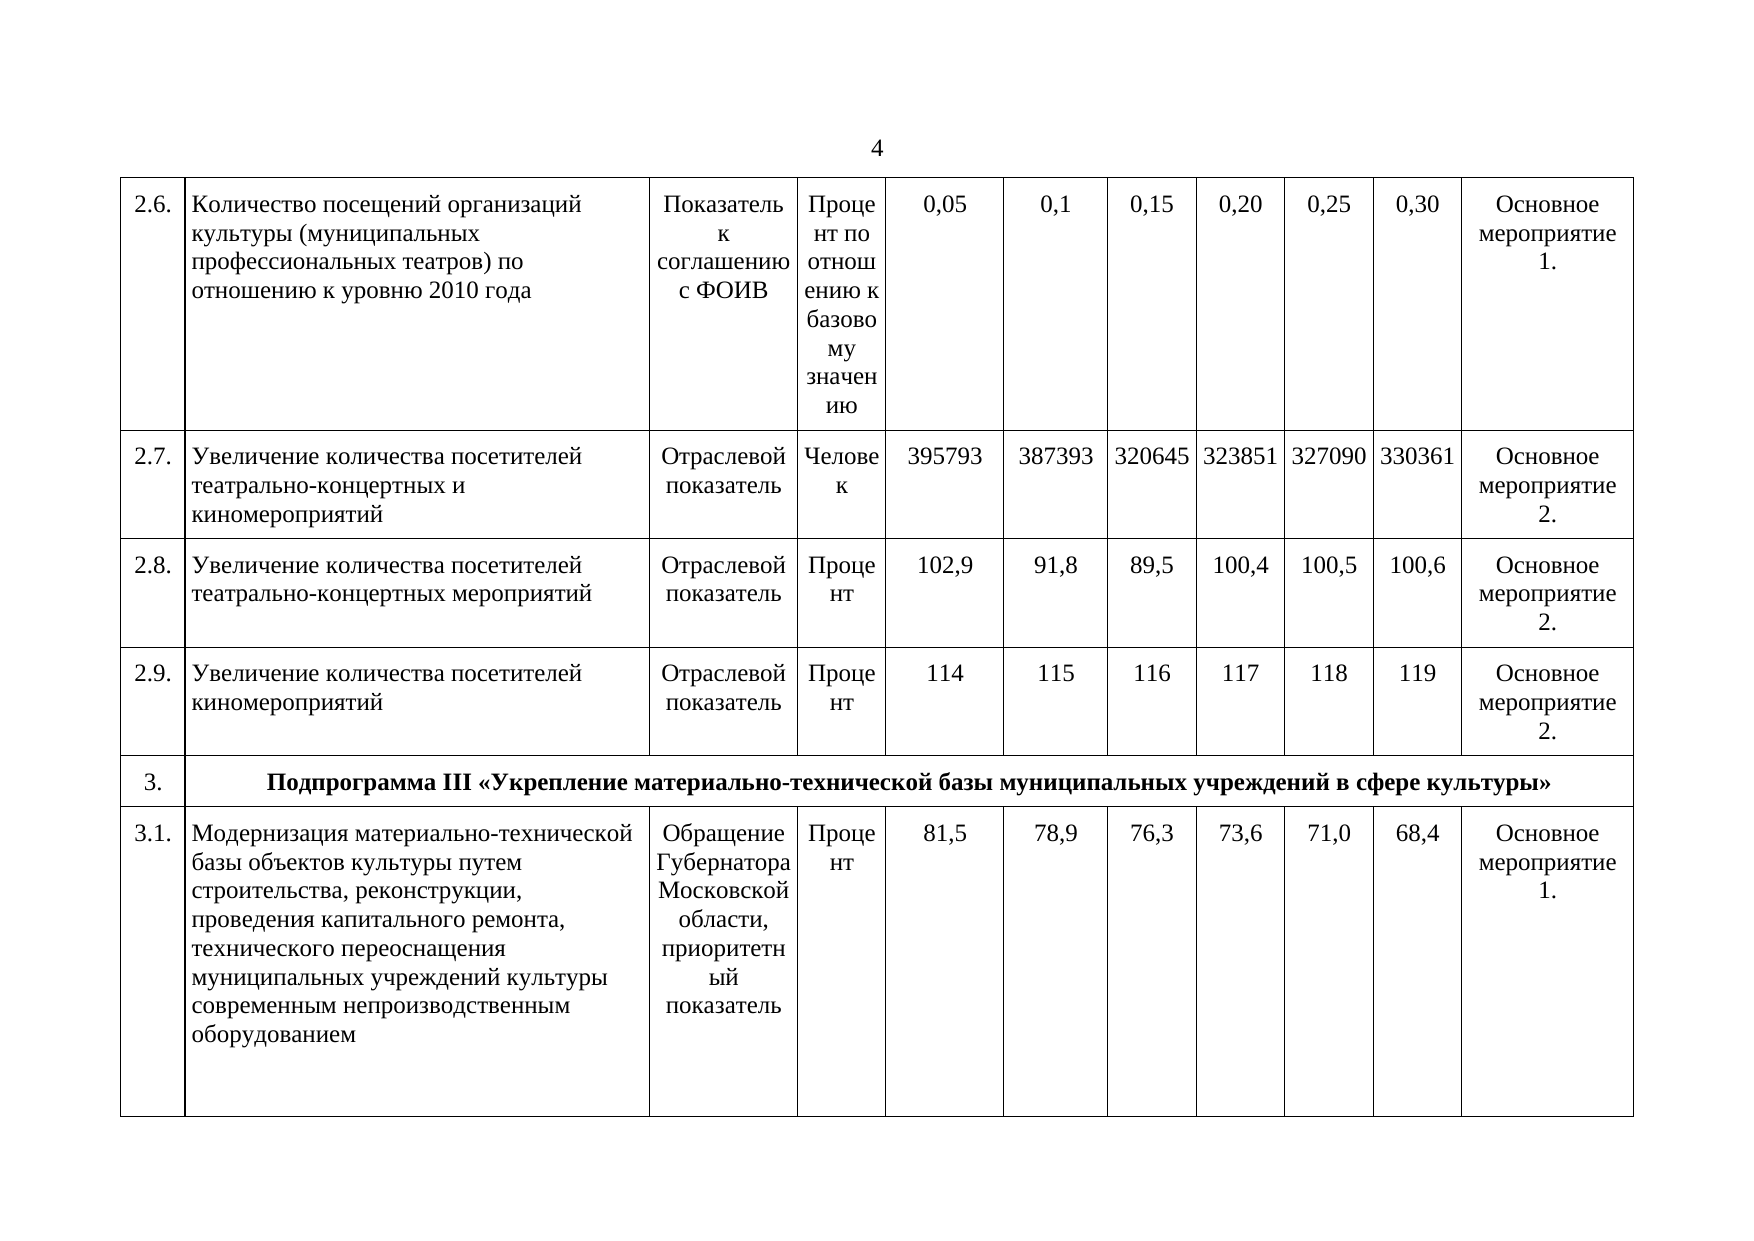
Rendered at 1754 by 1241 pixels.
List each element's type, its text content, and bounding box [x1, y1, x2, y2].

table_cell Количество посещений организаций культуры (муниципальных профессиональных театров) по отношению к уровню 2010 года [186, 178, 649, 429]
table_cell 0,1 [1004, 178, 1107, 429]
table_cell 100,6 [1374, 539, 1461, 647]
table_cell 0,20 [1197, 178, 1284, 429]
table_cell 395793 [886, 431, 1003, 538]
table_cell 330361 [1374, 431, 1461, 538]
table_cell Основное мероприятие 2. [1462, 648, 1633, 755]
table_cell 68,4 [1374, 807, 1461, 1116]
table_cell 115 [1004, 648, 1107, 755]
table_cell 327090 [1285, 431, 1373, 538]
table_cell 0,05 [886, 178, 1003, 429]
table_cell 76,3 [1108, 807, 1196, 1116]
table_cell 320645 [1108, 431, 1196, 538]
table_cell 71,0 [1285, 807, 1373, 1116]
table_cell 117 [1197, 648, 1284, 755]
table_cell 102,9 [886, 539, 1003, 647]
table_cell Увеличение количества посетителей театрально-концертных и киномероприятий [186, 431, 649, 538]
table_cell Процент [798, 539, 885, 647]
table_cell Процент [798, 807, 885, 1116]
table_cell 3.1. [121, 807, 184, 1116]
table_cell Подпрограмма III «Укрепление материально-технической базы муниципальных учреждений в сфере культуры» [186, 756, 1633, 806]
table_cell 100,4 [1197, 539, 1284, 647]
table_cell 78,9 [1004, 807, 1107, 1116]
table_cell 114 [886, 648, 1003, 755]
table_cell 91,8 [1004, 539, 1107, 647]
table_cell 387393 [1004, 431, 1107, 538]
table_cell 73,6 [1197, 807, 1284, 1116]
table_cell 81,5 [886, 807, 1003, 1116]
table_cell Основное мероприятие 2. [1462, 539, 1633, 647]
table_cell 2.7. [121, 431, 184, 538]
table_cell 323851 [1197, 431, 1284, 538]
table_cell 0,30 [1374, 178, 1461, 429]
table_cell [650, 178, 797, 429]
table_cell Процент по отношению к базовому значению [798, 178, 885, 429]
table_cell Отраслевой показатель [650, 539, 797, 647]
table_cell 89,5 [1108, 539, 1196, 647]
table_cell 0,15 [1108, 178, 1196, 429]
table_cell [650, 807, 797, 1116]
table_cell 118 [1285, 648, 1373, 755]
table_cell 2.8. [121, 539, 184, 647]
table_cell Отраслевой показатель [650, 648, 797, 755]
table_cell Увеличение количества посетителей театрально-концертных мероприятий [186, 539, 649, 647]
table_cell 2.6. [121, 178, 184, 429]
table_cell Основное мероприятие 1. [1462, 807, 1633, 1116]
table_cell 2.9. [121, 648, 184, 755]
table_cell 100,5 [1285, 539, 1373, 647]
table_cell Человек [798, 431, 885, 538]
table_cell Процент [798, 648, 885, 755]
table_cell 0,25 [1285, 178, 1373, 429]
table_cell Увеличение количества посетителей киномероприятий [186, 648, 649, 755]
table_cell Модернизация материально-технической базы объектов культуры путем строительства, реконструкции, проведения капитального ремонта, технического переоснащения муниципальных учреждений культуры современным непроизводственным оборудованием [186, 807, 649, 1116]
table_cell Основное мероприятие 2. [1462, 431, 1633, 538]
table_cell 116 [1108, 648, 1196, 755]
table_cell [1462, 178, 1633, 429]
table_cell Отраслевой показатель [650, 431, 797, 538]
table_cell 3. [121, 756, 184, 806]
table_cell 119 [1374, 648, 1461, 755]
